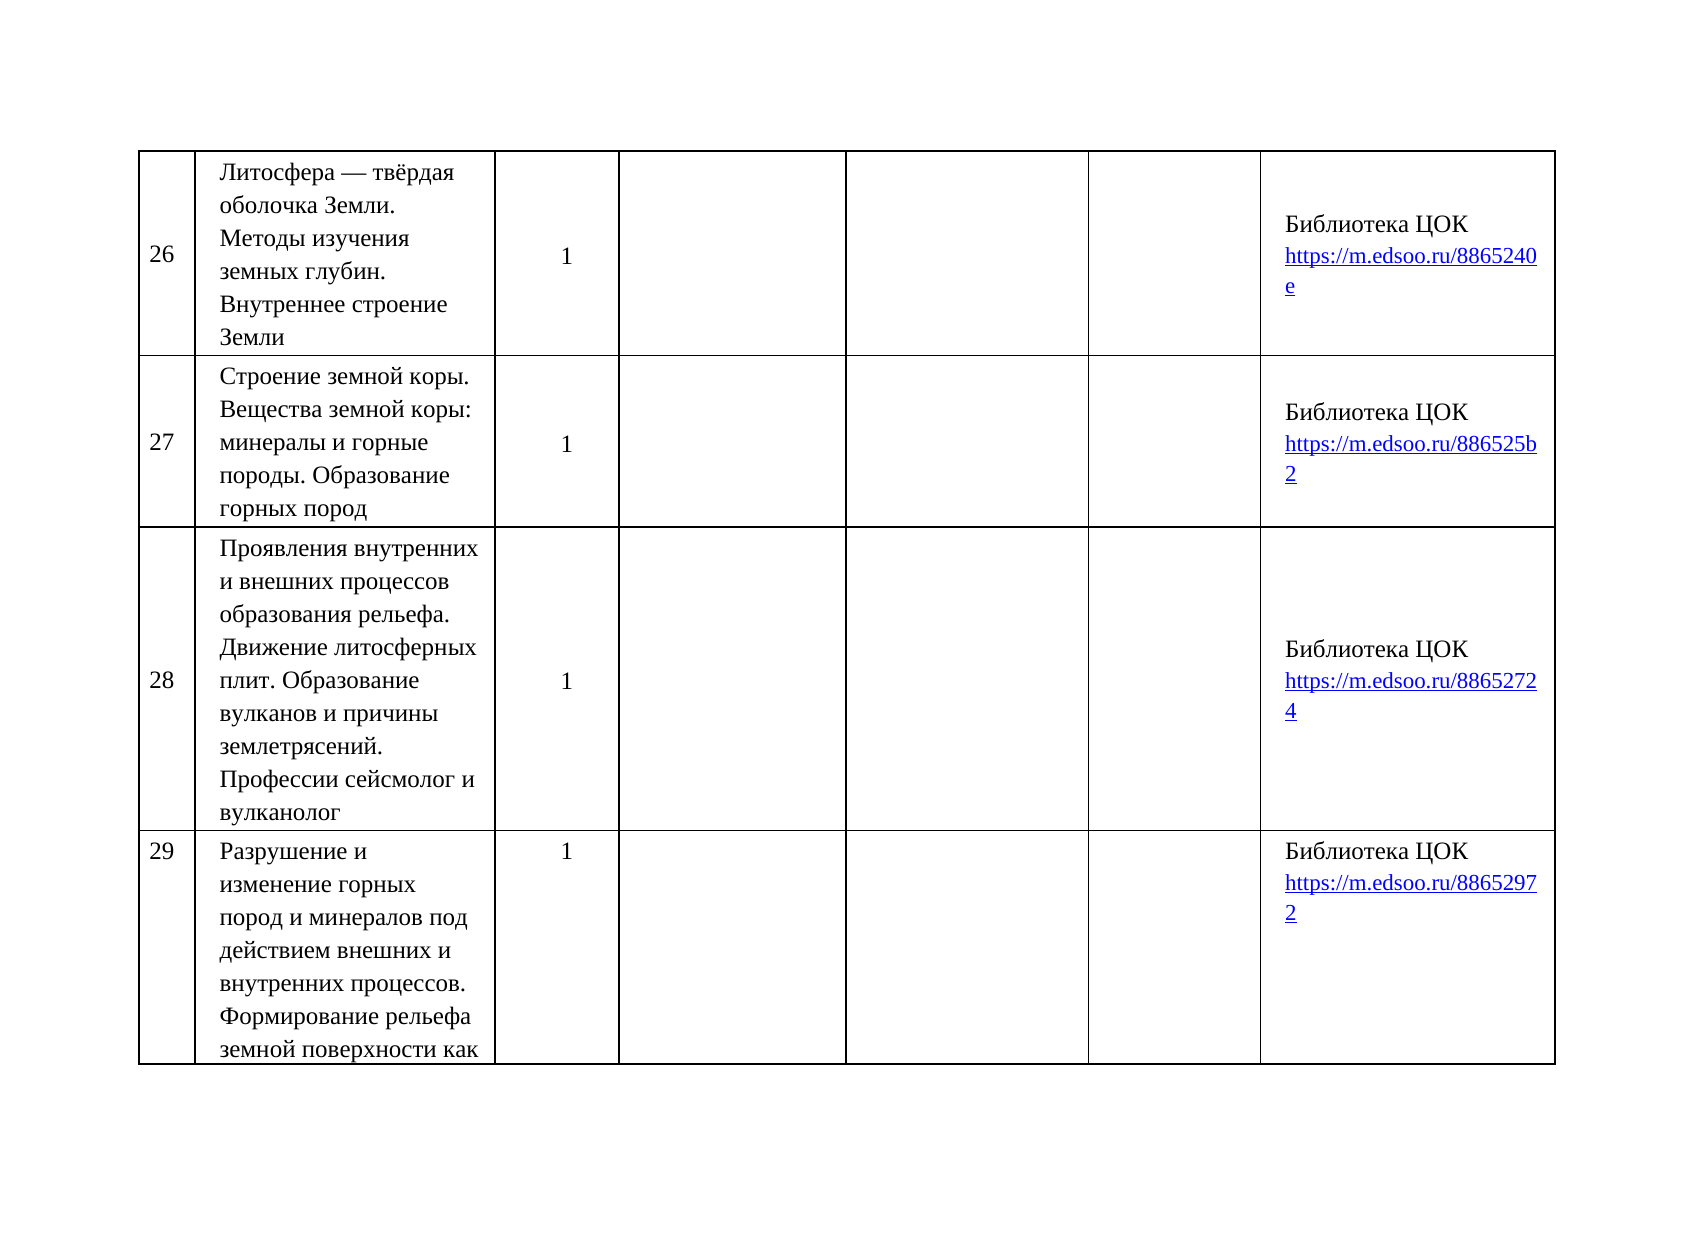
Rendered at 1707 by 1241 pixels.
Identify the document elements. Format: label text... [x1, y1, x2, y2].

table_cell Библиотека ЦОК https://m.edsoo.ru/88652724 [1261, 528, 1554, 829]
table_cell [1089, 831, 1260, 1063]
table_cell 29 [140, 831, 194, 1063]
table_cell [847, 528, 1088, 829]
table_cell [620, 152, 845, 354]
table_cell Строение земной коры. Вещества земной коры: минералы и горные породы. Образование горных пород [196, 356, 494, 526]
table_cell [847, 152, 1088, 354]
table_cell 1 [496, 528, 618, 829]
table_cell 28 [140, 528, 194, 829]
table_cell Библиотека ЦОК https://m.edsoo.ru/8865240e [1261, 152, 1554, 354]
table_cell [620, 528, 845, 829]
table_cell [1089, 356, 1260, 526]
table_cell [1261, 831, 1554, 1063]
table_cell [847, 831, 1088, 1063]
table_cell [196, 831, 494, 1063]
table_cell [620, 831, 845, 1063]
table_cell Проявления внутренних и внешних процессов образования рельефа. Движение литосферных плит. Образование вулканов и причины землетрясений. Профессии сейсмолог и вулканолог [196, 528, 494, 829]
table_cell Литосфера — твёрдая оболочка Земли. Методы изучения земных глубин. Внутреннее строение Земли [196, 152, 494, 354]
table_cell [1089, 152, 1260, 354]
table_cell 1 [496, 831, 618, 1063]
table_cell 1 [496, 356, 618, 526]
table_cell [1089, 528, 1260, 829]
table_cell 26 [140, 152, 194, 354]
table_cell Библиотека ЦОК https://m.edsoo.ru/886525b2 [1261, 356, 1554, 526]
table_cell 1 [496, 152, 618, 354]
table_cell [620, 356, 845, 526]
table_cell [847, 356, 1088, 526]
table_cell 27 [140, 356, 194, 526]
